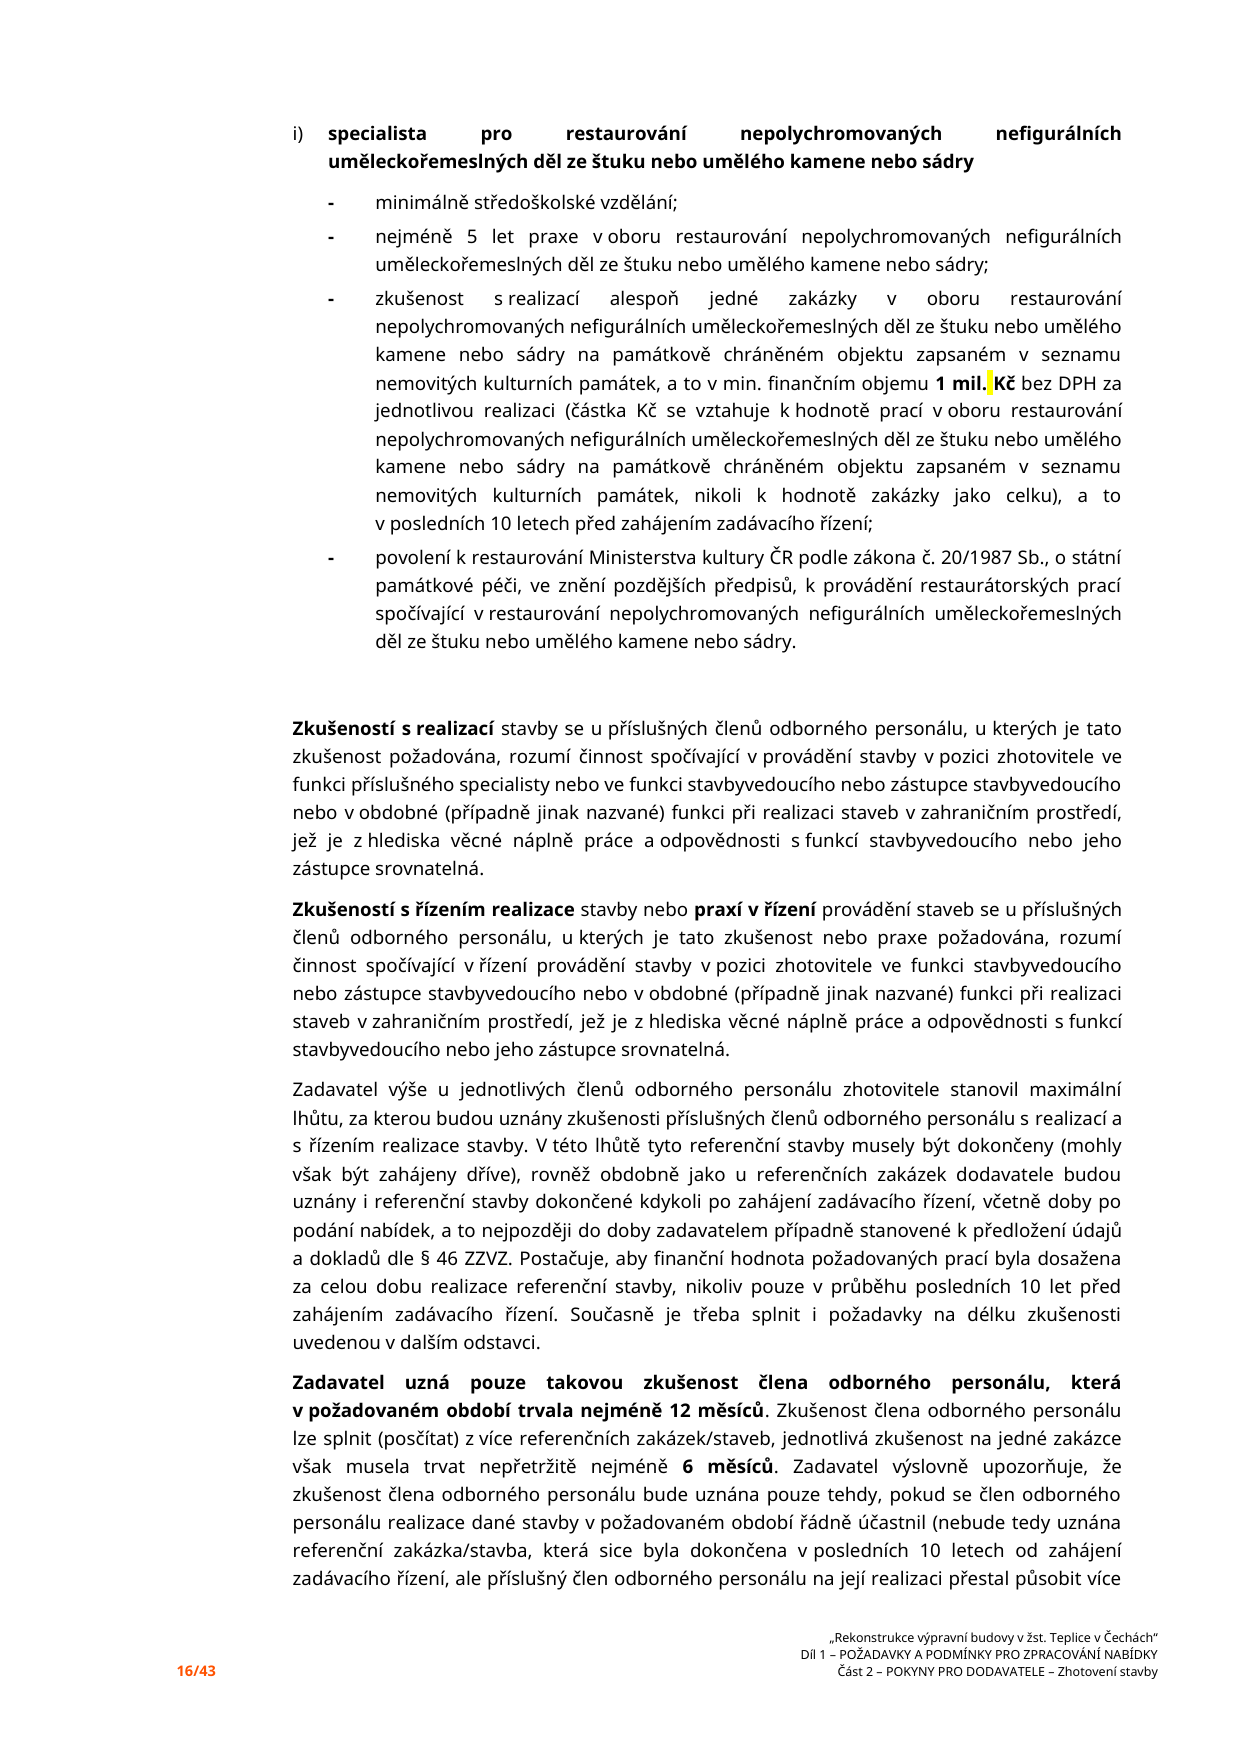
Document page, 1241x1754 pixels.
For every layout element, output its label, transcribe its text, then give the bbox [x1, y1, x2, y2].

list specialista pro restaurování nepolychromovaných nefigurálních uměleckořemeslných děl ze štuku nebo umělého kamene nebo sádry [292, 121, 1122, 174]
list nejméně 5 let praxe v oboru restaurování nepolychromovaných nefigurálních uměleckořemeslných děl ze štuku nebo umělého kamene nebo sádry; [328, 223, 1122, 277]
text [292, 1369, 1122, 1591]
list minimálně středoškolské vzdělání; [328, 189, 1122, 215]
list povolení k restaurování Ministerstva kultury ČR podle zákona č. 20/1987 Sb., o státní památkové péči, ve znění pozdějších předpisů, k provádění restaurátorských prací spočívající v restaurování nepolychromovaných nefigurálních uměleckořemeslných děl ze štuku nebo umělého kamene nebo sádry. [328, 544, 1122, 654]
text Zadavatel výše u jednotlivých členů odborného personálu zhotovitele stanovil maximální lhůtu, za kterou budou uznány zkušenosti příslušných členů odborného personálu s realizací a s řízením realizace stavby. V této lhůtě tyto referenční stavby musely být dokončeny (mohly však být zahájeny dříve), rovněž obdobně jako u referenčních zakázek dodavatele budou uznány i referenční stavby dokončené kdykoli po zahájení zadávacího řízení, včetně doby po podání nabídek, a to nejpozději do doby zadavatelem případně stanovené k předložení údajů a dokladů dle § 46 ZZVZ. Postačuje, aby finanční hodnota požadovaných prací byla dosažena za celou dobu realizace referenční stavby, nikoliv pouze v průběhu posledních 10 let před zahájením zadávacího řízení. Současně je třeba splnit i požadavky na délku zkušenosti uvedenou v dalším odstavci. [292, 1077, 1122, 1354]
text Zkušeností s realizací stavby se u příslušných členů odborného personálu, u kterých je tato zkušenost požadována, rozumí činnost spočívající v provádění stavby v pozici zhotovitele ve funkci příslušného specialisty nebo ve funkci stavbyvedoucího nebo zástupce stavbyvedoucího nebo v obdobné (případně jinak nazvané) funkci při realizaci staveb v zahraničním prostředí, jež je z hlediska věcné náplně práce a odpovědnosti s funkcí stavbyvedoucího nebo jeho zástupce srovnatelná. [292, 716, 1122, 881]
list zkušenost s realizací alespoň jedné zakázky v oboru restaurování nepolychromovaných nefigurálních uměleckořemeslných děl ze štuku nebo umělého kamene nebo sádry na památkově chráněném objektu zapsaném v seznamu nemovitých kulturních památek, a to v min. finančním objemu 1 mil. Kč bez DPH za jednotlivou realizaci (částka Kč se vztahuje k hodnotě prací v oboru restaurování nepolychromovaných nefigurálních uměleckořemeslných děl ze štuku nebo umělého kamene nebo sádry na památkově chráněném objektu zapsaném v seznamu nemovitých kulturních památek, nikoli k hodnotě zakázky jako celku), a to v posledních 10 letech před zahájením zadávacího řízení; [328, 286, 1122, 535]
text Zkušeností s řízením realizace stavby nebo praxí v řízení provádění staveb se u příslušných členů odborného personálu, u kterých je tato zkušenost nebo praxe požadována, rozumí činnost spočívající v řízení provádění stavby v pozici zhotovitele ve funkci stavbyvedoucího nebo zástupce stavbyvedoucího nebo v obdobné (případně jinak nazvané) funkci při realizaci staveb v zahraničním prostředí, jež je z hlediska věcné náplně práce a odpovědnosti s funkcí stavbyvedoucího nebo jeho zástupce srovnatelná. [292, 896, 1122, 1062]
